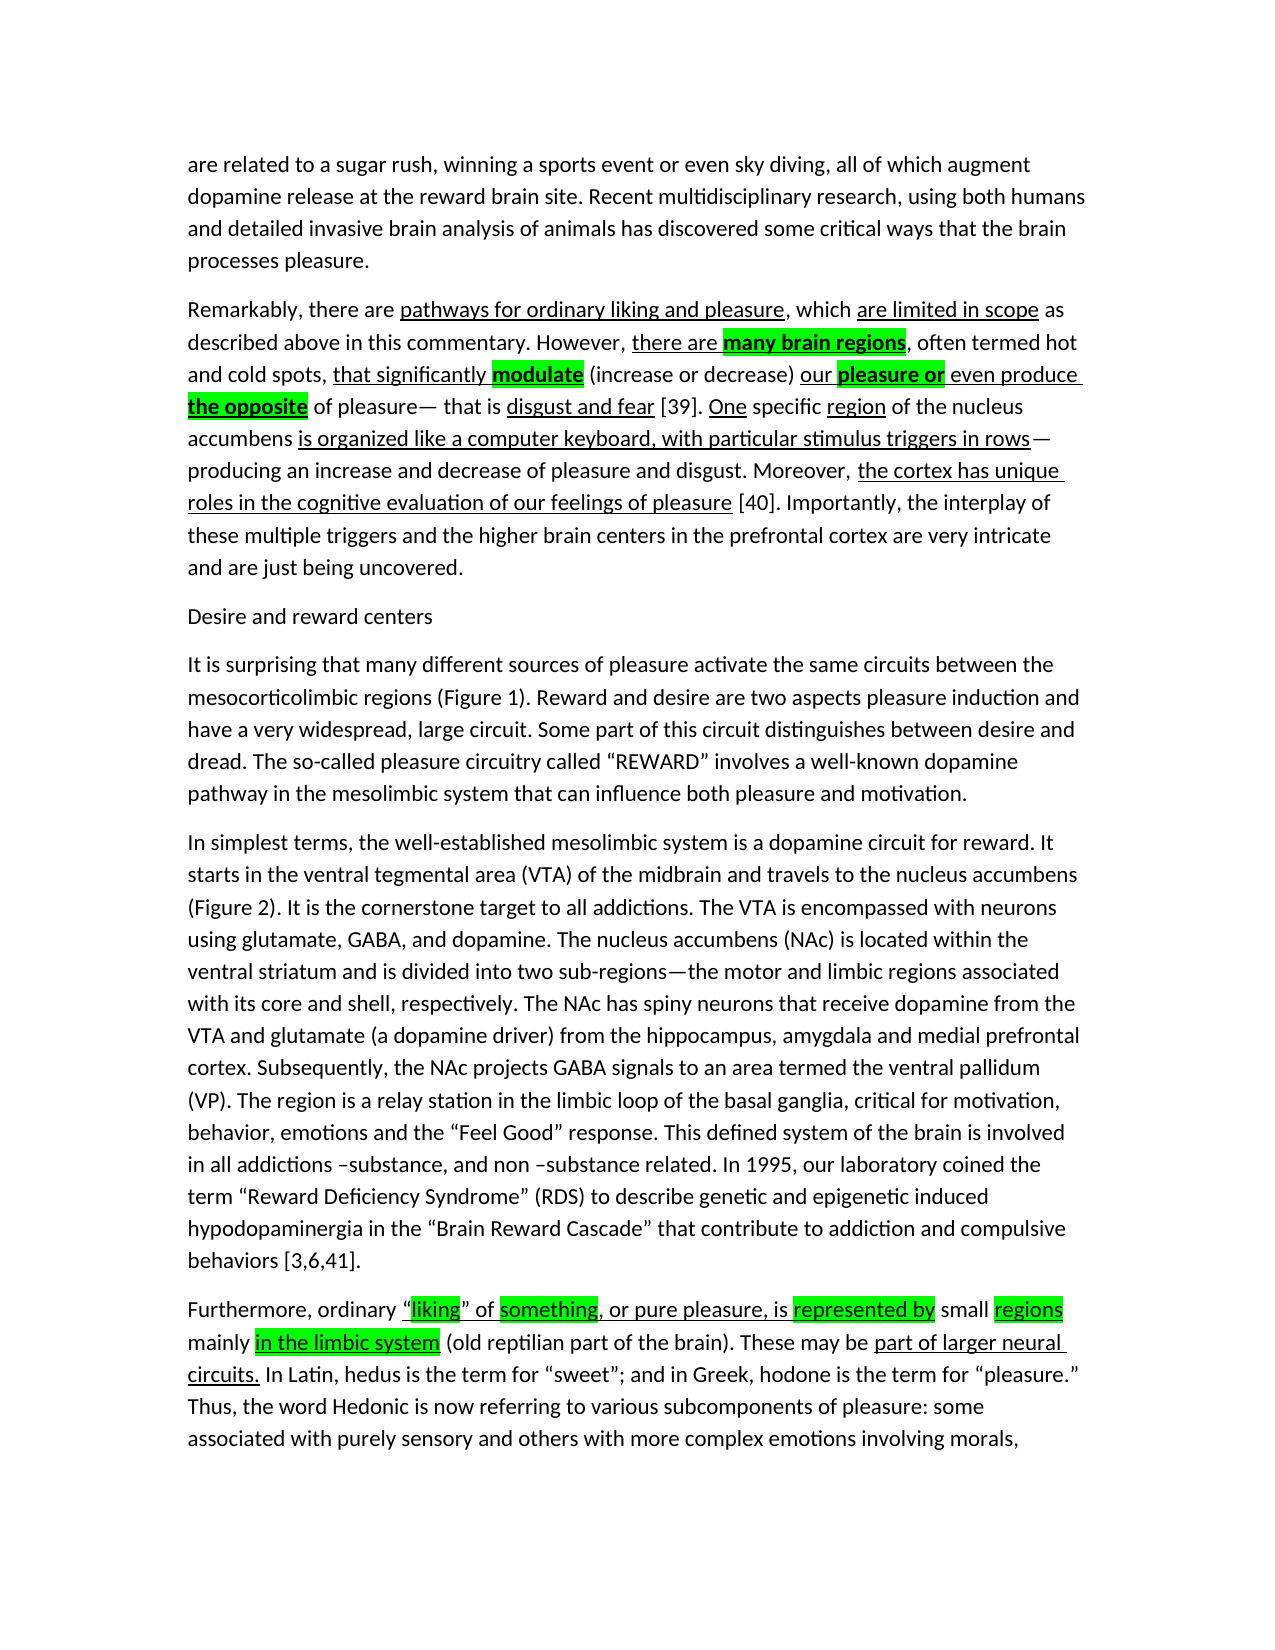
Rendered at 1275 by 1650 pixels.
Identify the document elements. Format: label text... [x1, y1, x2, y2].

text Remarkably, there are pathways for ordinary liking and pleasure, which are limited in scope as described above in this commentary. However, there are many brain regions, often termed hot and cold spots, that significantly modulate (increase or decrease) our pleasure or even produce the opposite of pleasure— that is disgust and fear [39]. One specific region of the nucleus accumbens is organized like a computer keyboard, with particular stimulus triggers in rows— producing an increase and decrease of pleasure and disgust. Moreover, the cortex has unique roles in the cognitive evaluation of our feelings of pleasure [40]. Importantly, the interplay of these multiple triggers and the higher brain centers in the prefrontal cortex are very intricate and are just being uncovered. [187, 295, 1087, 581]
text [187, 150, 1087, 274]
text In simplest terms, the well-established mesolimbic system is a dopamine circuit for reward. It starts in the ventral tegmental area (VTA) of the midbrain and travels to the nucleus accumbens (Figure 2). It is the cornerstone target to all addictions. The VTA is encompassed with neurons using glutamate, GABA, and dopamine. The nucleus accumbens (NAc) is located within the ventral striatum and is divided into two sub-regions—the motor and limbic regions associated with its core and shell, respectively. The NAc has spiny neurons that receive dopamine from the VTA and glutamate (a dopamine driver) from the hippocampus, amygdala and medial prefrontal cortex. Subsequently, the NAc projects GABA signals to an area termed the ventral pallidum (VP). The region is a relay station in the limbic loop of the basal ganglia, critical for motivation, behavior, emotions and the “Feel Good” response. This defined system of the brain is involved in all addictions –substance, and non –substance related. In 1995, our laboratory coined the term “Reward Deficiency Syndrome” (RDS) to describe genetic and epigenetic induced hypodopaminergia in the “Brain Reward Cascade” that contribute to addiction and compulsive behaviors [3,6,41]. [187, 828, 1087, 1275]
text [187, 1296, 1087, 1452]
text It is surprising that many different sources of pleasure activate the same circuits between the mesocorticolimbic regions (Figure 1). Reward and desire are two aspects pleasure induction and have a very widespread, large circuit. Some part of this circuit distinguishes between desire and dread. The so-called pleasure circuitry called “REWARD” involves a well-known dopamine pathway in the mesolimbic system that can influence both pleasure and motivation. [187, 651, 1087, 807]
text Desire and reward centers [187, 602, 1087, 630]
